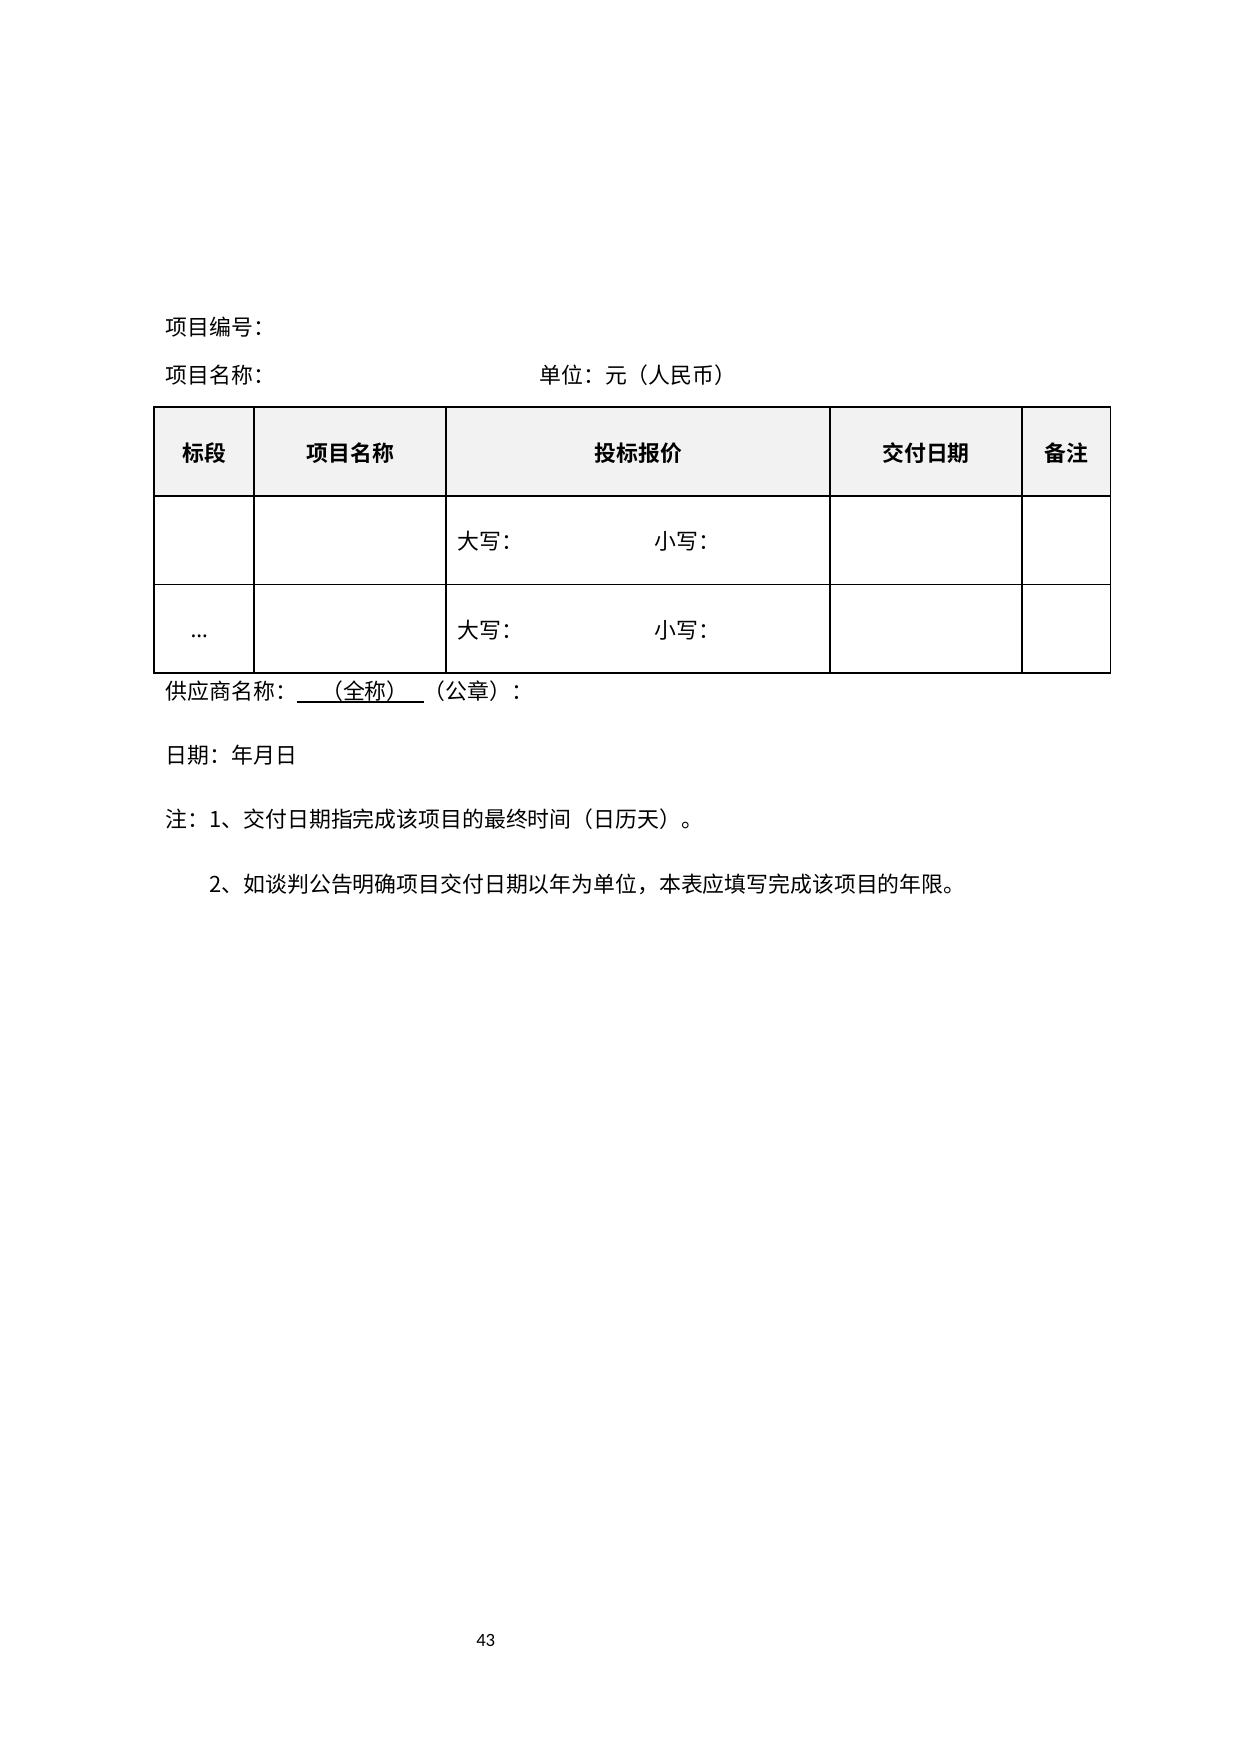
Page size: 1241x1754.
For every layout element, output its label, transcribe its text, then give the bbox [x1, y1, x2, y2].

table_header 投标报价 [447, 408, 829, 495]
table_cell … [155, 585, 253, 672]
table_cell 大写： 小写： [447, 497, 829, 583]
table_header 备注 [1023, 408, 1110, 495]
table_cell [831, 585, 1021, 672]
table_header 项目名称 [255, 408, 445, 495]
table_cell [255, 585, 445, 672]
text 2、如谈判公告明确项目交付日期以年为单位，本表应填写完成该项目的年限。 [165, 866, 1087, 899]
table_cell [1023, 585, 1110, 672]
text 项目编号： [165, 309, 1087, 342]
text 项目名称： 单位：元（人民币） [165, 358, 1087, 390]
table_cell 大写： 小写： [447, 585, 829, 672]
table_header 标段 [155, 408, 253, 495]
table_cell [1023, 497, 1110, 583]
table_cell [155, 497, 253, 583]
table_cell [831, 497, 1021, 583]
table_cell [255, 497, 445, 583]
text 日期：年月日 [165, 738, 1087, 770]
table_header 交付日期 [831, 408, 1021, 495]
text 供应商名称： （全称） （公章）： [165, 674, 1087, 706]
text 注：1、交付日期指完成该项目的最终时间（日历天）。 [165, 802, 1087, 834]
